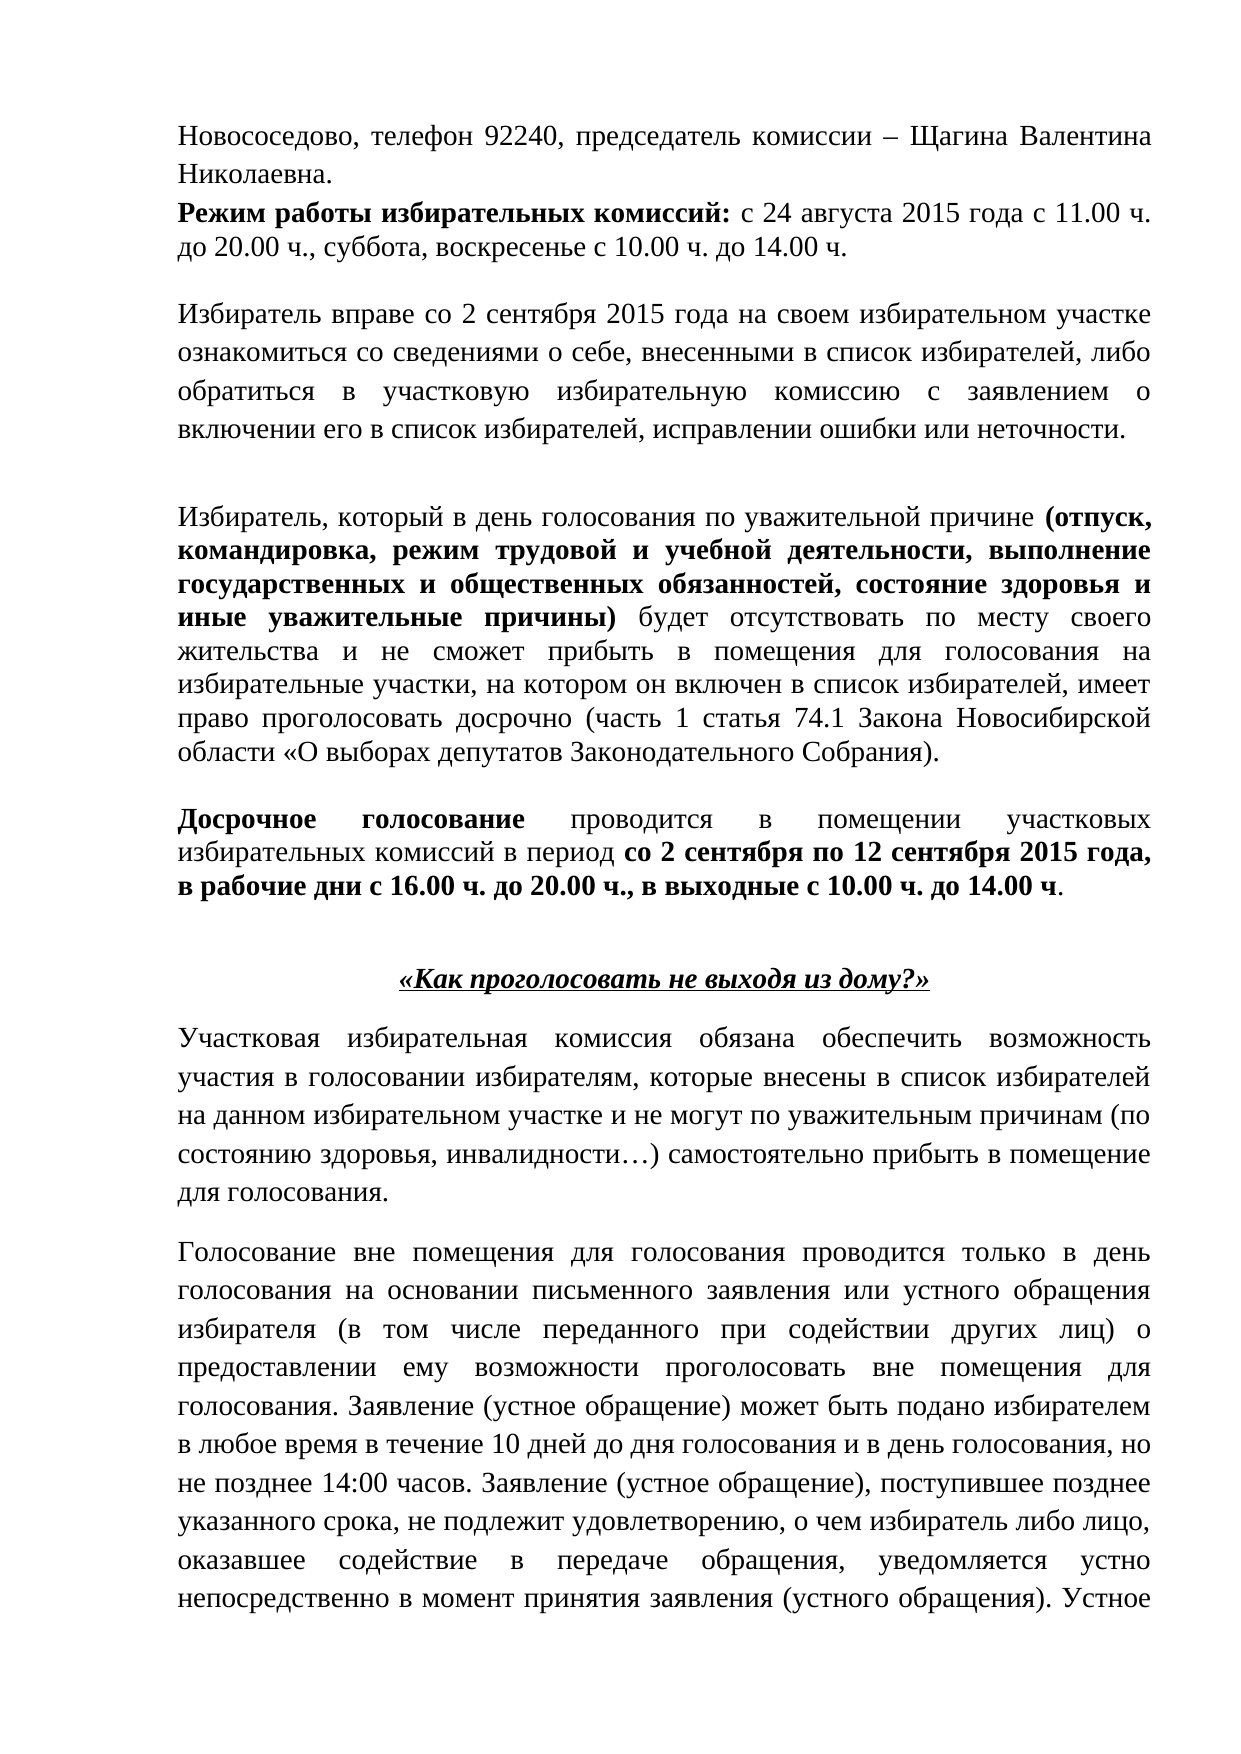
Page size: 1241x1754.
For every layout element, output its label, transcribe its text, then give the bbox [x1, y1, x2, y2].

text Избиратель, который в день голосования по уважительной причине (отпуск, командировка, режим трудовой и учебной деятельности, выполнение государственных и общественных обязанностей, состояние здоровья и иные уважительные причины) будет отсутствовать по месту своего жительства и не сможет прибыть в помещения для голосования на избирательные участки, на котором он включен в список избирателей, имеет право проголосовать досрочно (часть 1 статья 74.1 Закона Новосибирской области «О выборах депутатов Законодательного Собрания). [177, 499, 1152, 767]
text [177, 1234, 1152, 1614]
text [177, 118, 1152, 190]
text Досрочное голосование проводится в помещении участковых избирательных комиссий в период со 2 сентября по 12 сентября 2015 года, в рабочие дни с 16.00 ч. до 20.00 ч., в выходные с 10.00 ч. до 14.00 ч. [177, 801, 1152, 901]
text «Как проголосовать не выходя из дому?» [177, 961, 1152, 994]
text Режим работы избирательных комиссий: с 24 августа 2015 года с 11.00 ч. до 20.00 ч., суббота, воскресенье с 10.00 ч. до 14.00 ч. [177, 195, 1152, 262]
text Избиратель вправе со 2 сентября 2015 года на своем избирательном участке ознакомиться со сведениями о себе, внесенными в список избирателей, либо обратиться в участковую избирательную комиссию с заявлением о включении его в список избирателей, исправлении ошибки или неточности. [177, 296, 1152, 445]
text Участковая избирательная комиссия обязана обеспечить возможность участия в голосовании избирателям, которые внесены в список избирателей на данном избирательном участке и не могут по уважительным причинам (по состоянию здоровья, инвалидности…) самостоятельно прибыть в помещение для голосования. [177, 1020, 1152, 1208]
